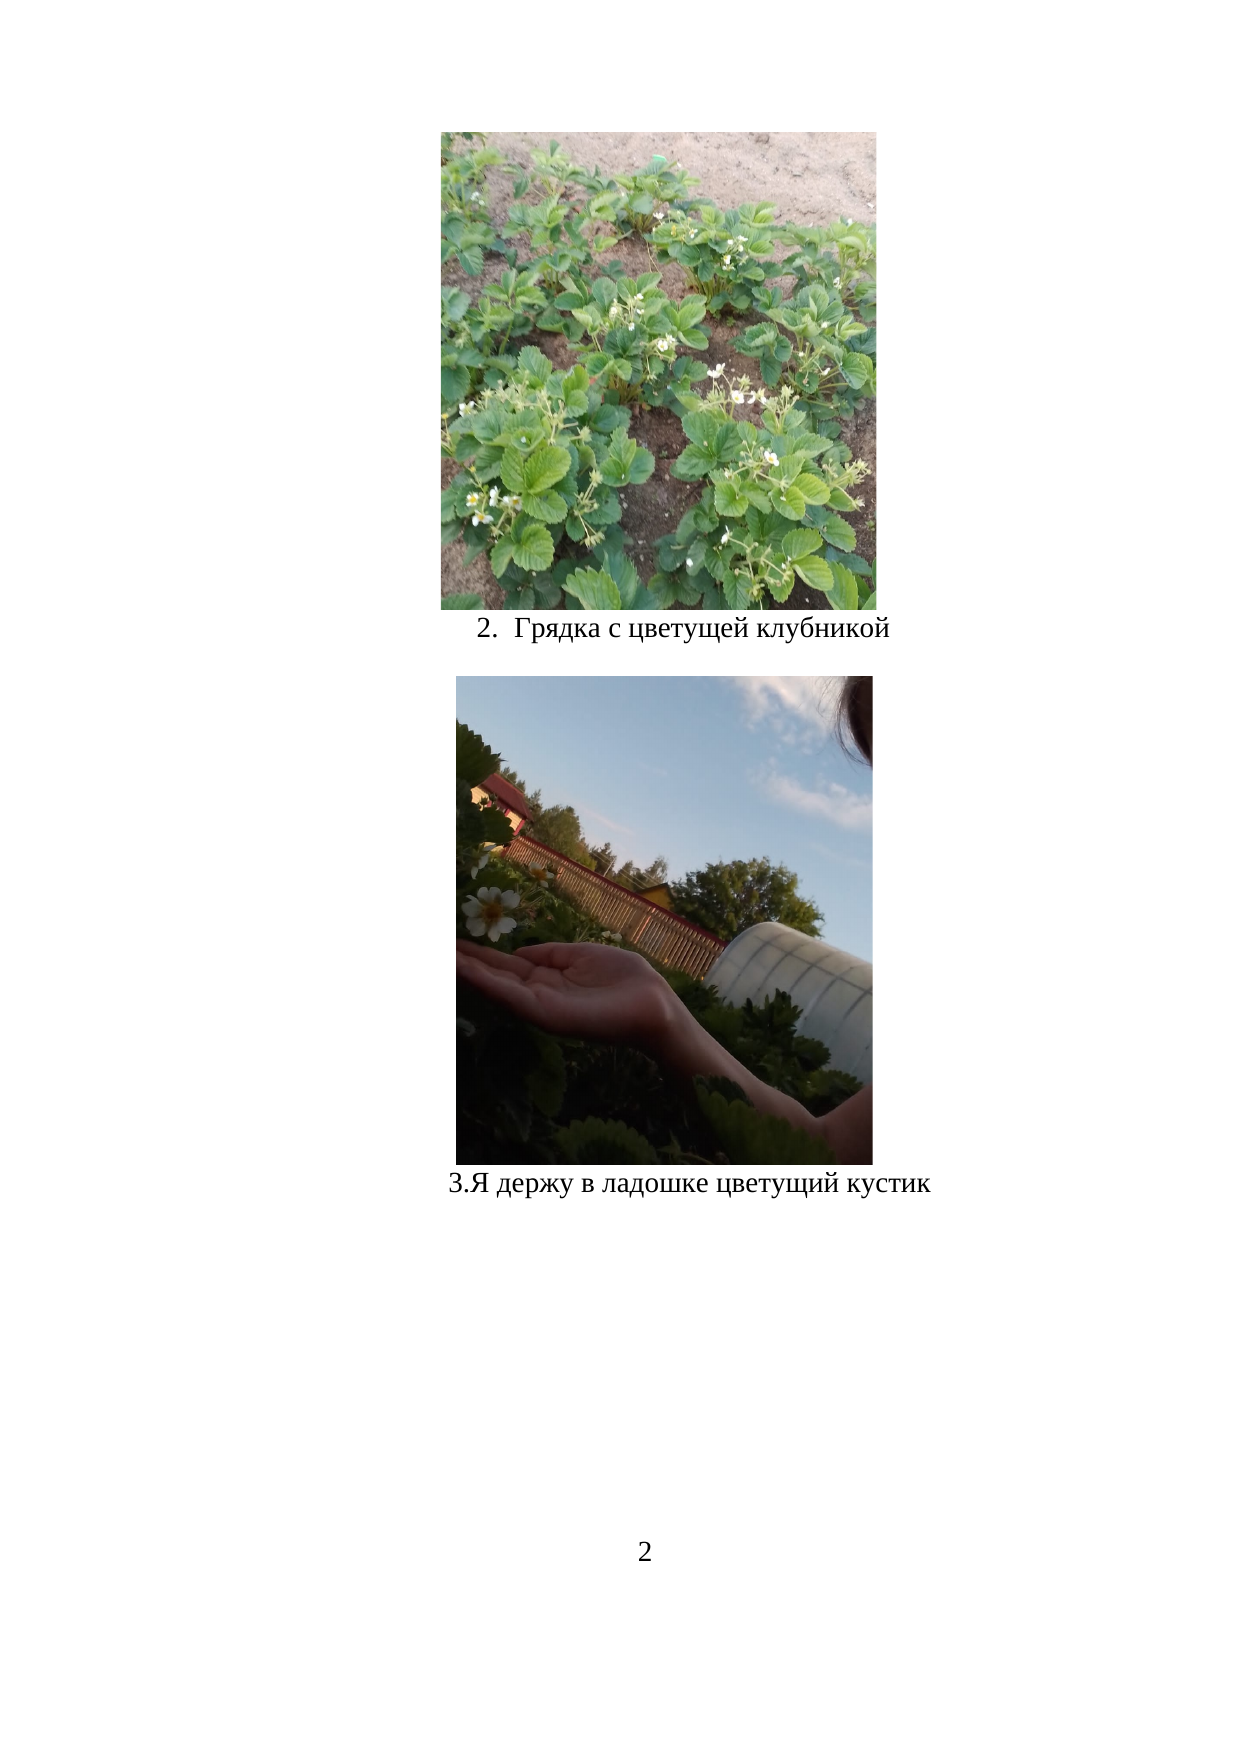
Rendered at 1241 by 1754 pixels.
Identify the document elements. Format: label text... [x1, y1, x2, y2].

list Грядка с цветущей клубникой [215, 610, 1152, 643]
picture [440, 132, 877, 610]
text 3.Я держу в ладошке цветущий кустик [215, 1165, 1152, 1198]
text 2 [215, 1534, 1152, 1567]
picture [456, 676, 873, 1165]
